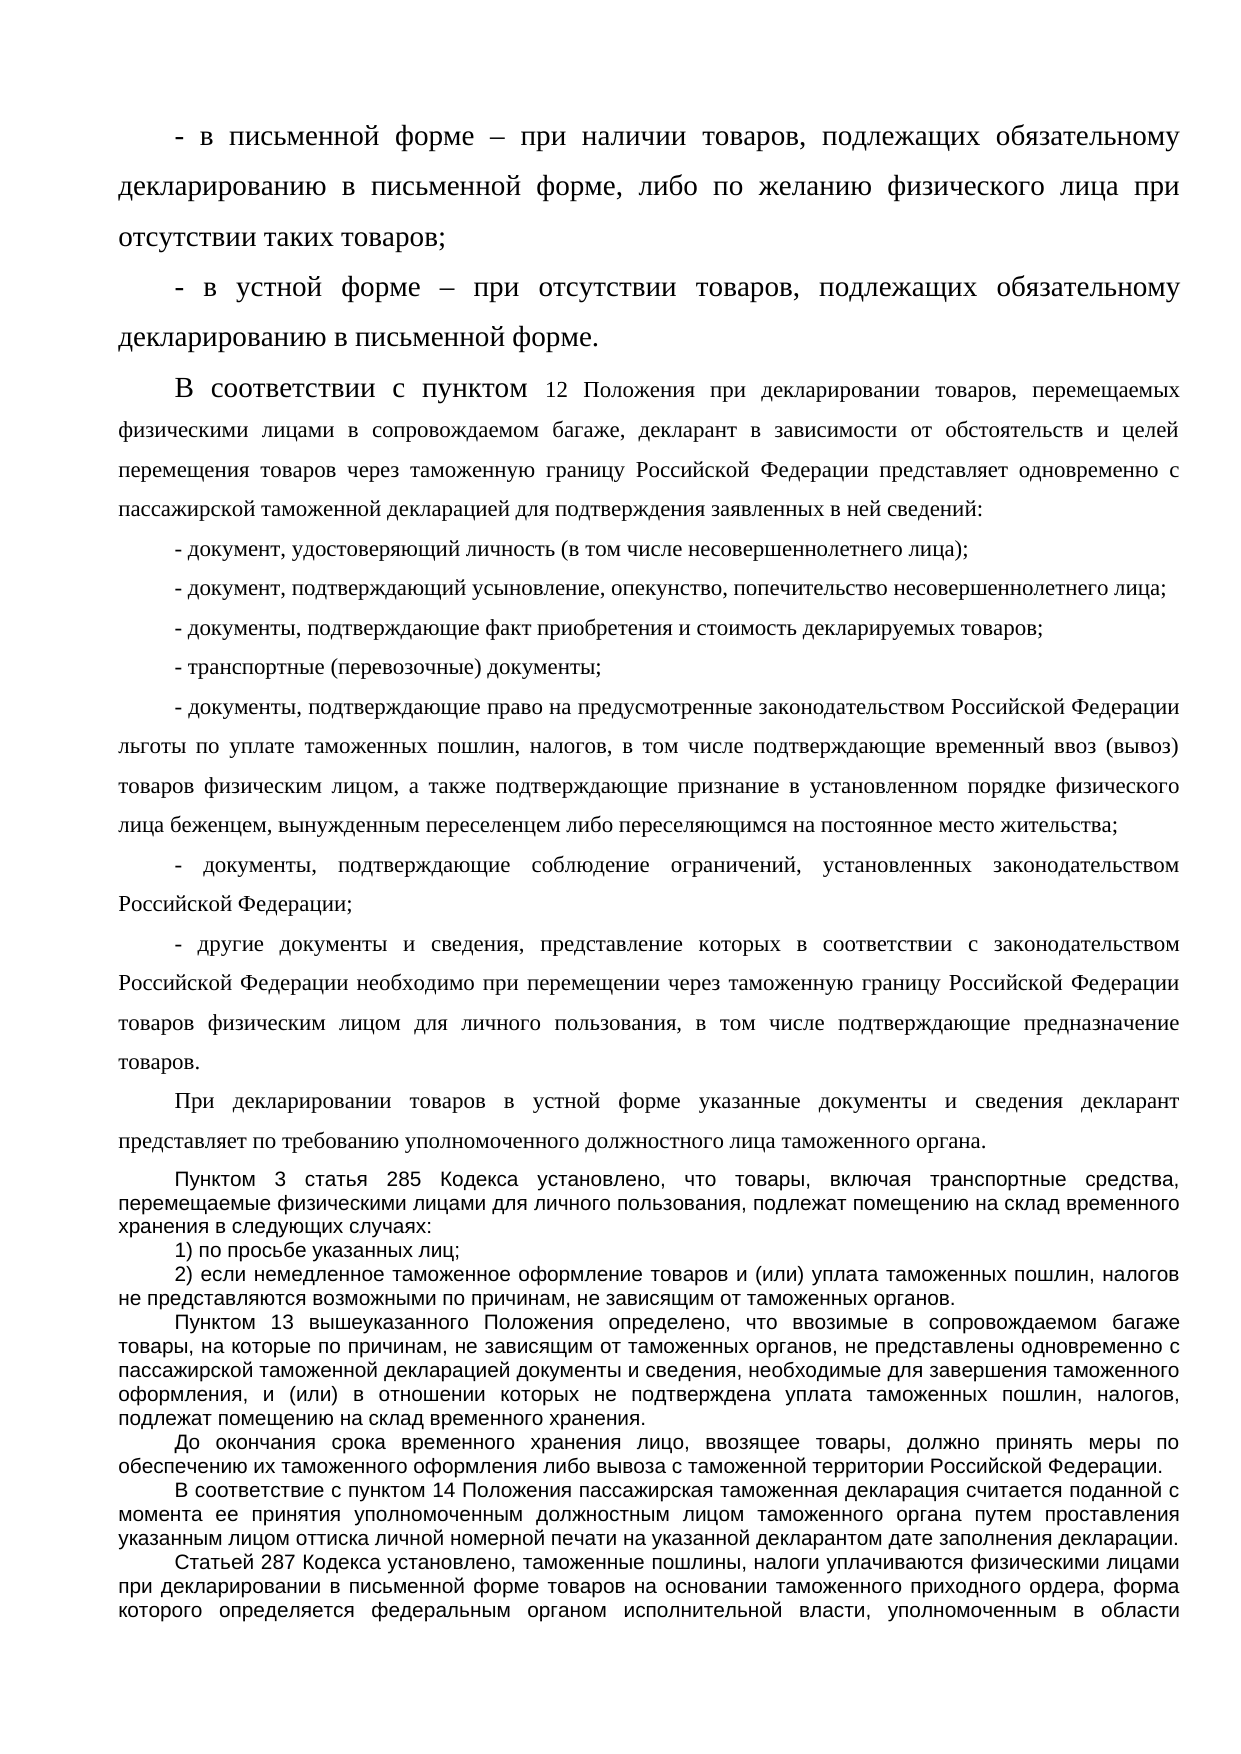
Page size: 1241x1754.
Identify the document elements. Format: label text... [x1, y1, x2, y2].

text - документ, подтверждающий усыновление, опекунство, попечительство несовершеннолетнего лица; [118, 574, 1181, 601]
text В соответствии с пунктом 12 Положения при декларировании товаров, перемещаемых физическими лицами в сопровождаемом багаже, декларант в зависимости от обстоятельств и целей перемещения товаров через таможенную границу Российской Федерации представляет одновременно с пассажирской таможенной декларацией для подтверждения заявленных в ней сведений: [118, 370, 1181, 522]
text 2) если немедленное таможенное оформление товаров и (или) уплата таможенных пошлин, налогов не представляются возможными по причинам, не зависящим от таможенных органов. [118, 1262, 1181, 1310]
text Пунктом 3 статья 285 Кодекса установлено, что товары, включая транспортные средства, перемещаемые физическими лицами для личного пользования, подлежат помещению на склад временного хранения в следующих случаях: [118, 1166, 1181, 1238]
text До окончания срока временного хранения лицо, ввозящее товары, должно принять меры по обеспечению их таможенного оформления либо вывоза с таможенной территории Российской Федерации. [118, 1430, 1181, 1478]
text При декларировании товаров в устной форме указанные документы и сведения декларант представляет по требованию уполномоченного должностного лица таможенного органа. [118, 1087, 1181, 1153]
text - другие документы и сведения, представление которых в соответствии с законодательством Российской Федерации необходимо при перемещении через таможенную границу Российской Федерации товаров физическим лицом для личного пользования, в том числе подтверждающие предназначение товаров. [118, 929, 1181, 1074]
text - документы, подтверждающие соблюдение ограничений, установленных законодательством Российской Федерации; [118, 851, 1181, 916]
text - документ, удостоверяющий личность (в том числе несовершеннолетнего лица); [118, 535, 1181, 561]
text 1) по просьбе указанных лиц; [118, 1238, 1181, 1262]
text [118, 1550, 1181, 1622]
text Пунктом 13 вышеуказанного Положения определено, что ввозимые в сопровождаемом багаже товары, на которые по причинам, не зависящим от таможенных органов, не представлены одновременно с пассажирской таможенной декларацией документы и сведения, необходимые для завершения таможенного оформления, и (или) в отношении которых не подтверждена уплата таможенных пошлин, налогов, подлежат помещению на склад временного хранения. [118, 1310, 1181, 1430]
text В соответствие с пунктом 14 Положения пассажирская таможенная декларация считается поданной с момента ее принятия уполномоченным должностным лицом таможенного органа путем проставления указанным лицом оттиска личной номерной печати на указанной декларантом дате заполнения декларации. [118, 1478, 1181, 1550]
text - в устной форме – при отсутствии товаров, подлежащих обязательному декларированию в письменной форме. [118, 269, 1181, 353]
text - документы, подтверждающие факт приобретения и стоимость декларируемых товаров; [118, 614, 1181, 640]
text - документы, подтверждающие право на предусмотренные законодательством Российской Федерации льготы по уплате таможенных пошлин, налогов, в том числе подтверждающие временный ввоз (вывоз) товаров физическим лицом, а также подтверждающие признание в установленном порядке физического лица беженцем, вынужденным переселенцем либо переселяющимся на постоянное место жительства; [118, 693, 1181, 837]
text - в письменной форме – при наличии товаров, подлежащих обязательному декларированию в письменной форме, либо по желанию физического лица при отсутствии таких товаров; [118, 118, 1181, 252]
text - транспортные (перевозочные) документы; [118, 653, 1181, 679]
